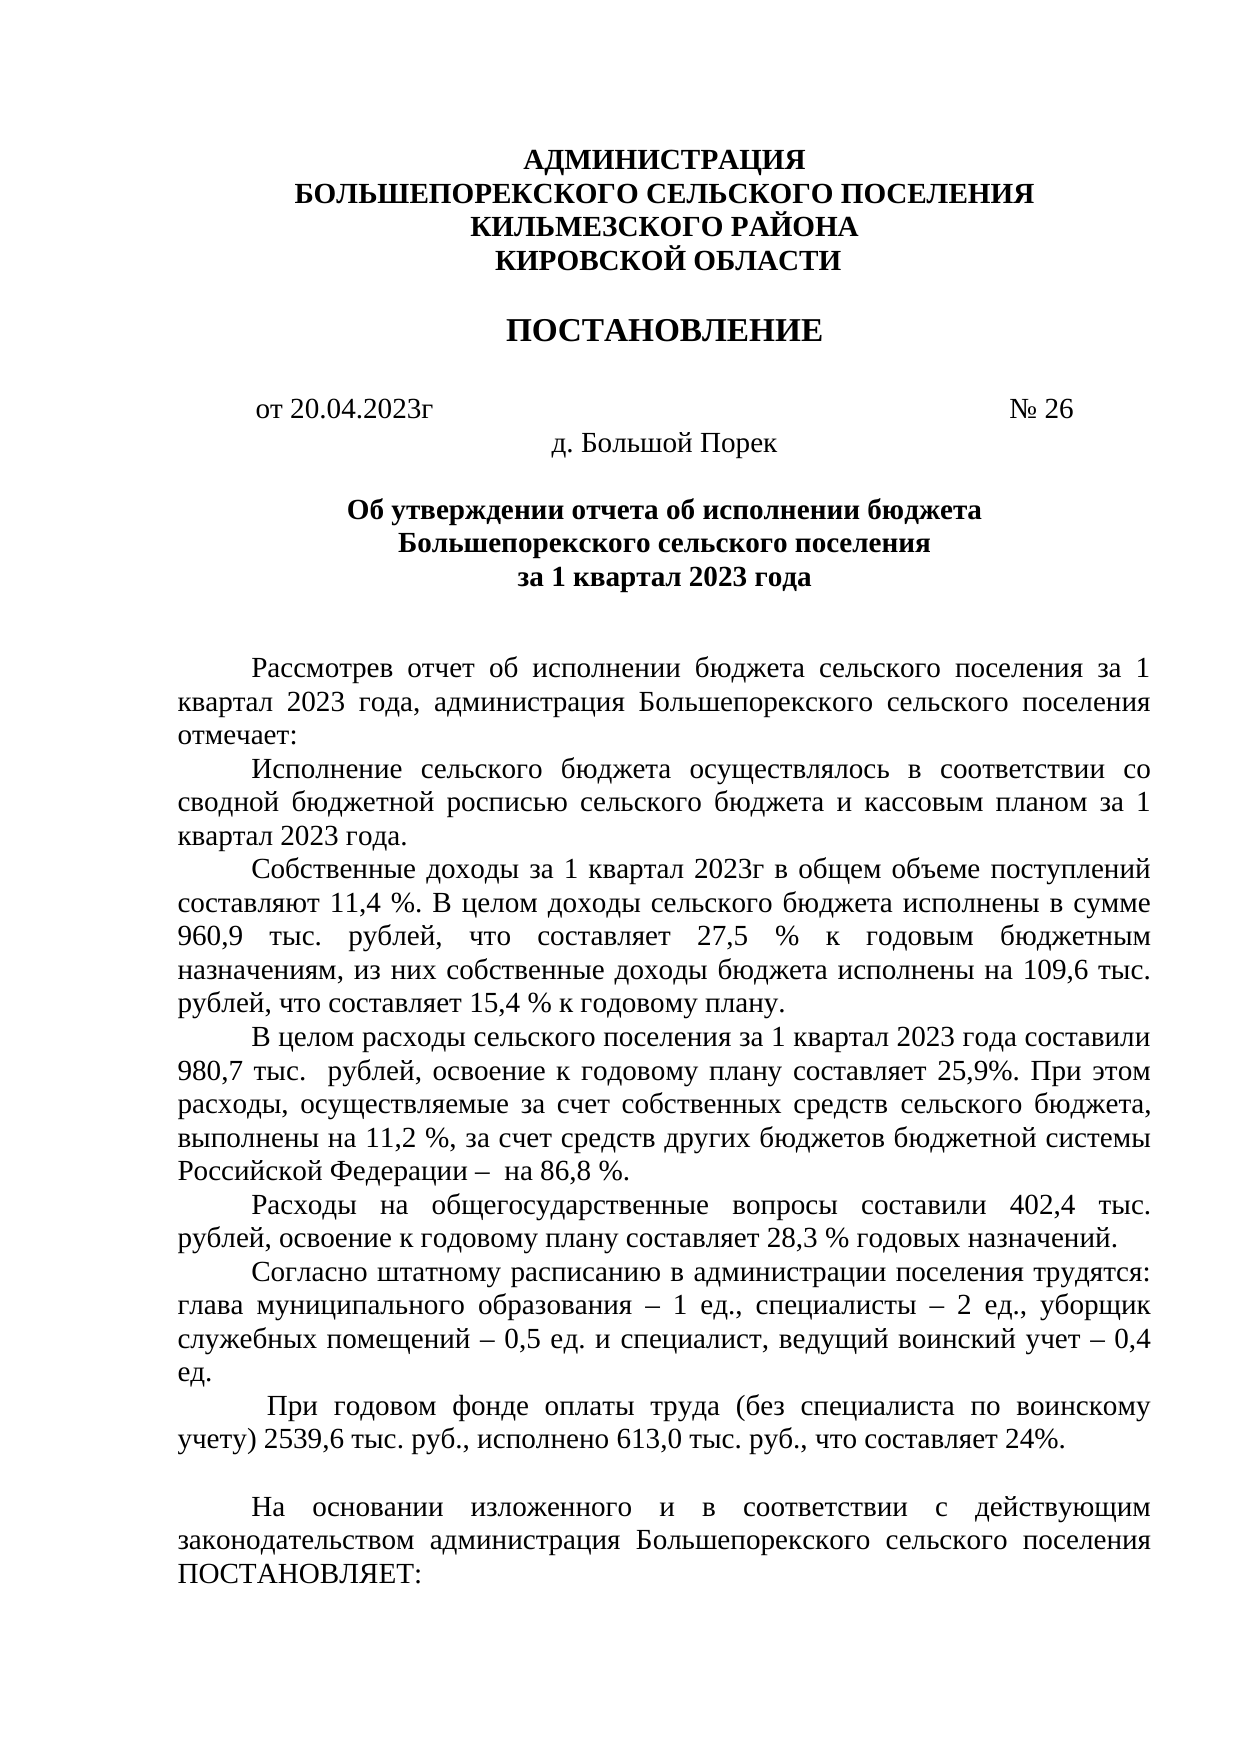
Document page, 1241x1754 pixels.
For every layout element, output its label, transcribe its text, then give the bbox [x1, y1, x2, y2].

text Расходы на общегосударственные вопросы составили 402,4 тыс. рублей, освоение к годовому плану составляет 28,3 % годовых назначений. [177, 1187, 1152, 1254]
title КИРОВСКОЙ ОБЛАСТИ [177, 243, 1152, 276]
text Рассмотрев отчет об исполнении бюджета сельского поселения за 1 квартал 2023 года, администрация Большепорекского сельского поселения отмечает: [177, 650, 1152, 751]
title АДМИНИСТРАЦИЯ [177, 142, 1152, 176]
title КИЛЬМЕЗСКОГО РАЙОНА [177, 209, 1152, 243]
text Согласно штатному расписанию в администрации поселения трудятся: глава муниципального образования – 1 ед., специалисты – 2 ед., уборщик служебных помещений – 0,5 ед. и специалист, ведущий воинский учет – 0,4 ед. [177, 1254, 1152, 1388]
text Исполнение сельского бюджета осуществлялось в соответствии со сводной бюджетной росписью сельского бюджета и кассовым планом за 1 квартал 2023 года. [177, 751, 1152, 851]
text Собственные доходы за 1 квартал 2023г в общем объеме поступлений составляют 11,4 %. В целом доходы сельского бюджета исполнены в сумме 960,9 тыс. рублей, что составляет 27,5 % к годовым бюджетным назначениям, из них собственные доходы бюджета исполнены на 109,6 тыс. рублей, что составляет 15,4 % к годовому плану. [177, 851, 1152, 1019]
title ПОСТАНОВЛЕНИЕ [177, 310, 1152, 348]
text от 20.04.2023г № 26 [177, 391, 1152, 425]
text На основании изложенного и в соответствии с действующим законодательством администрация Большепорекского сельского поселения ПОСТАНОВЛЯЕТ: [177, 1489, 1152, 1589]
text д. Большой Порек [177, 425, 1152, 458]
text за 1 квартал 2023 года [177, 559, 1152, 593]
text Об утверждении отчета об исполнении бюджета [177, 492, 1152, 526]
title БОЛЬШЕПОРЕКСКОГО СЕЛЬСКОГО ПОСЕЛЕНИЯ [177, 176, 1152, 209]
text При годовом фонде оплаты труда (без специалиста по воинскому учету) 2539,6 тыс. руб., исполнено 613,0 тыс. руб., что составляет 24%. [177, 1388, 1152, 1455]
text Большепорекского сельского поселения [177, 526, 1152, 559]
text В целом расходы сельского поселения за 1 квартал 2023 года составили 980,7 тыс. рублей, освоение к годовому плану составляет 25,9%. При этом расходы, осуществляемые за счет собственных средств сельского бюджета, выполнены на 11,2 %, за счет средств других бюджетов бюджетной системы Российской Федерации – на 86,8 %. [177, 1019, 1152, 1187]
